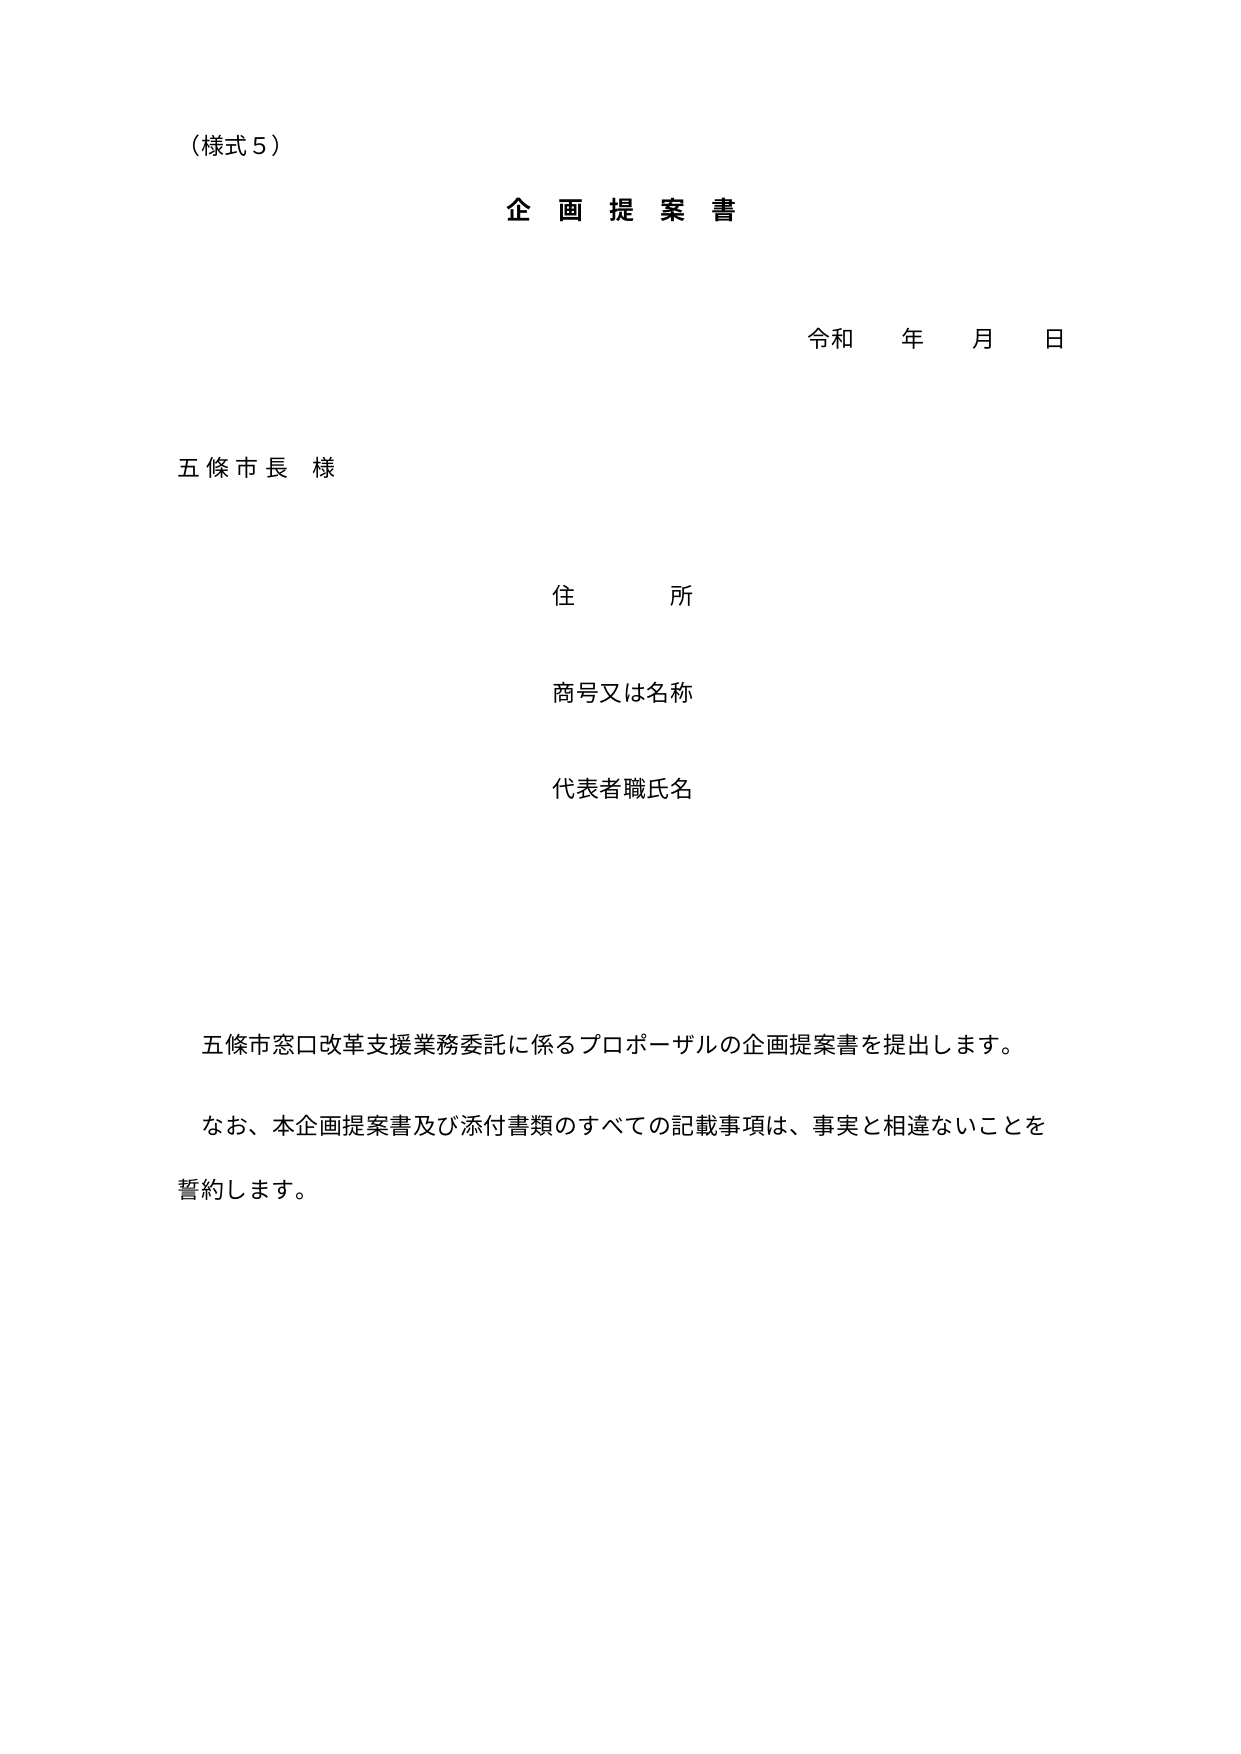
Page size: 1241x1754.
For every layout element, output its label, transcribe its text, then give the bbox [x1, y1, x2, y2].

text 商号又は名称 [477, 659, 1066, 723]
text 代表者職氏名 [477, 756, 1066, 820]
text 企 画 提 案 書 [177, 176, 1066, 241]
text 住 所 [477, 563, 1066, 627]
text 令和 年 月 日 [177, 305, 1066, 369]
text 五條市窓口改革支援業務委託に係るプロポーザルの企画提案書を提出します。 [177, 1011, 1066, 1076]
text （様式５） [177, 112, 1066, 176]
text 五 條 市 長 様 [177, 434, 1066, 498]
text なお、本企画提案書及び添付書類のすべての記載事項は、事実と相違ないことを誓約します。 [177, 1092, 1066, 1221]
